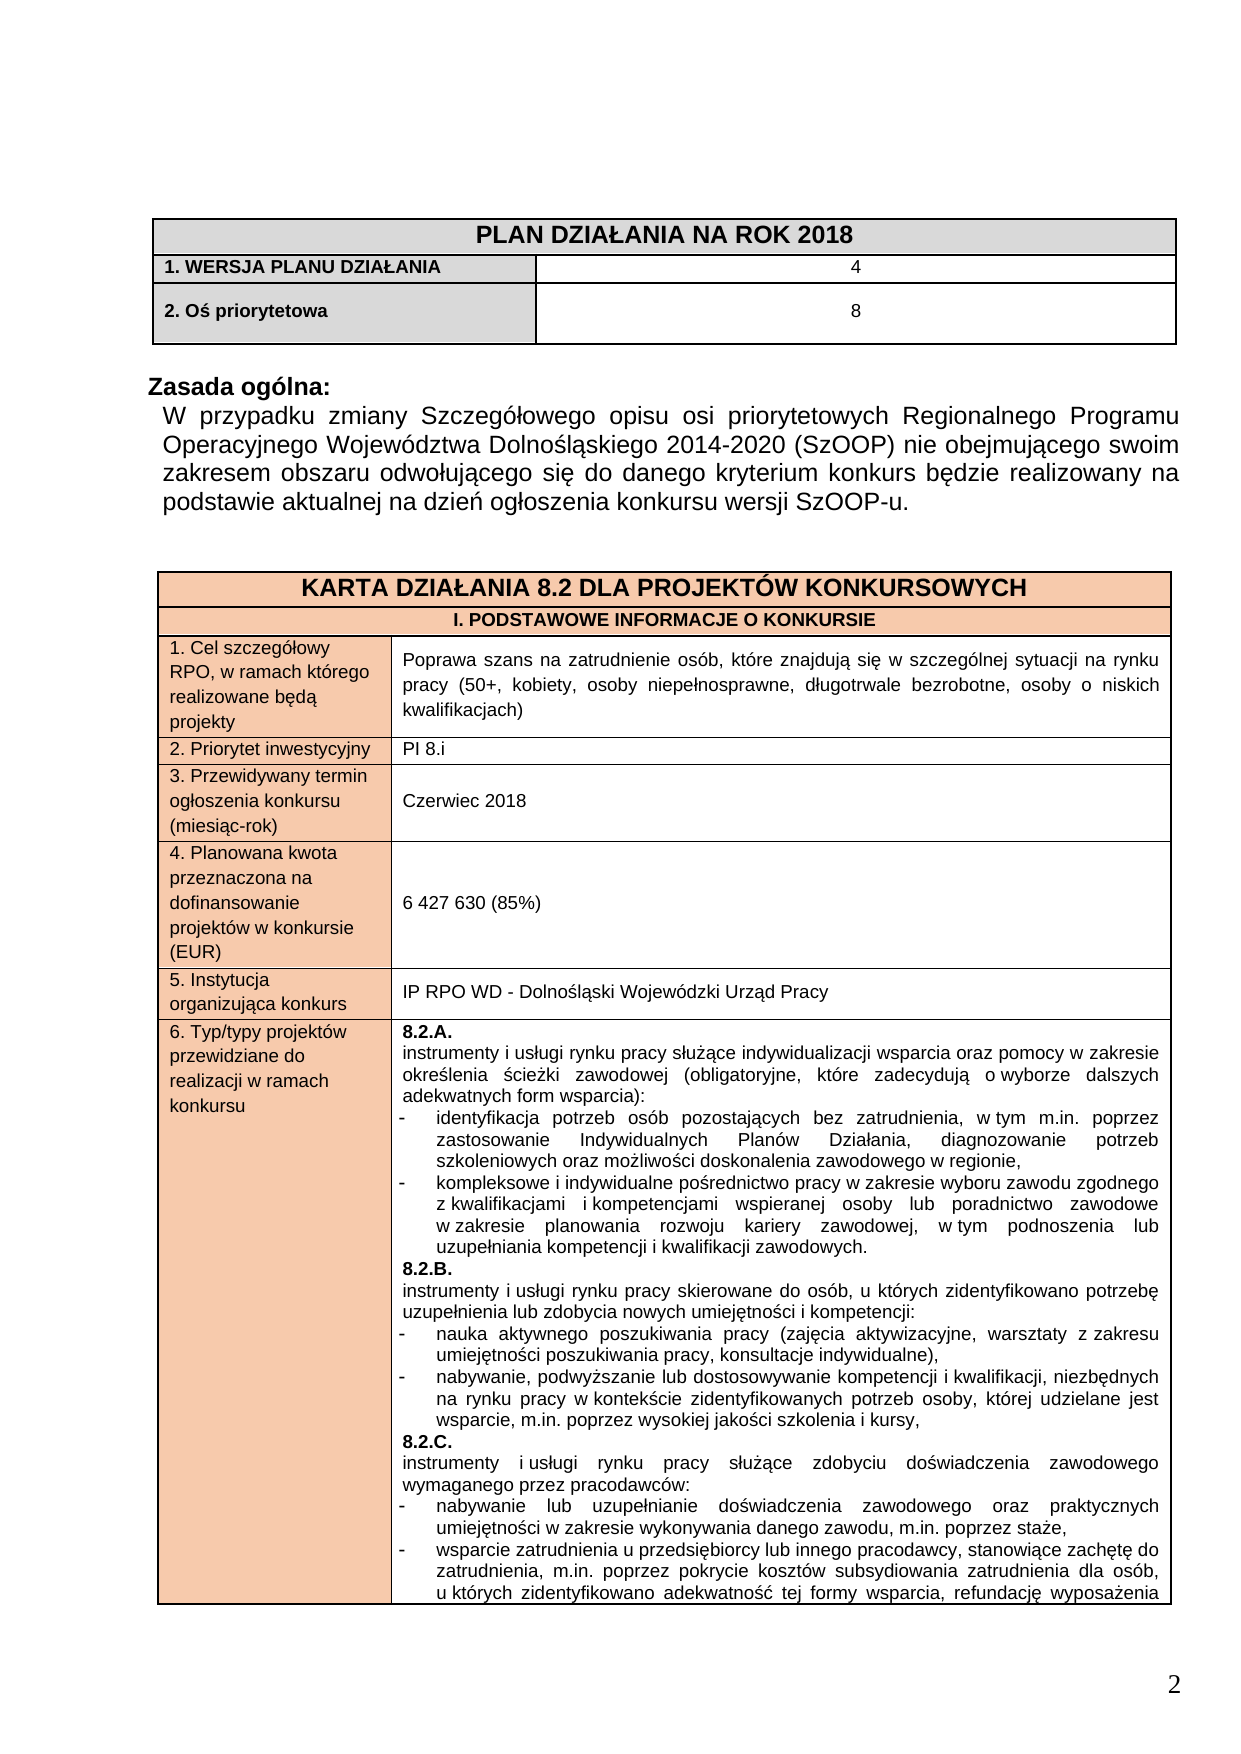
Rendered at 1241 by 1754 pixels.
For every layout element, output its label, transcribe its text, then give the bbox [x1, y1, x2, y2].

table_cell 5. Instytucja organizująca konkurs [159, 969, 391, 1019]
table_cell 4. Planowana kwota przeznaczona na dofinansowanie projektów w konkursie (EUR) [159, 842, 391, 967]
table_header KARTA DZIAŁANIA 8.2 DLA PROJEKTÓW KONKURSOWYCH [159, 573, 1170, 606]
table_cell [159, 1020, 391, 1603]
table_cell Czerwiec 2018 [392, 765, 1170, 841]
table_cell 2. Oś priorytetowa [154, 284, 535, 342]
table_header PLAN DZIAŁANIA NA ROK 2018 [154, 220, 1175, 253]
table_cell 8 [537, 284, 1175, 342]
table_cell 1. WERSJA PLANU DZIAŁANIA [154, 256, 535, 282]
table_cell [392, 1020, 1170, 1603]
table_cell 6 427 630 (85%) [392, 842, 1170, 967]
table_cell 3. Przewidywany termin ogłoszenia konkursu (miesiąc-rok) [159, 765, 391, 841]
text Zasada ogólna: [148, 372, 1181, 401]
table_cell 4 [537, 256, 1175, 282]
table_cell 2. Priorytet inwestycyjny [159, 738, 391, 764]
table_cell I. PODSTAWOWE INFORMACJE O KONKURSIE [159, 608, 1170, 634]
table_cell 1. Cel szczegółowy RPO, w ramach którego realizowane będą projekty [159, 637, 391, 737]
list W przypadku zmiany Szczegółowego opisu osi priorytetowych Regionalnego Programu Operacyjnego Województwa Dolnośląskiego 2014-2020 (SzOOP) nie obejmującego swoim zakresem obszaru odwołującego się do danego kryterium konkurs będzie realizowany na podstawie aktualnej na dzień ogłoszenia konkursu wersji SzOOP-u. [162, 401, 1181, 516]
table_cell PI 8.i [392, 738, 1170, 764]
table_cell Poprawa szans na zatrudnienie osób, które znajdują się w szczególnej sytuacji na rynku pracy (50+, kobiety, osoby niepełnosprawne, długotrwale bezrobotne, osoby o niskich kwalifikacjach) [392, 637, 1170, 737]
table_cell IP RPO WD - Dolnośląski Wojewódzki Urząd Pracy [392, 969, 1170, 1019]
